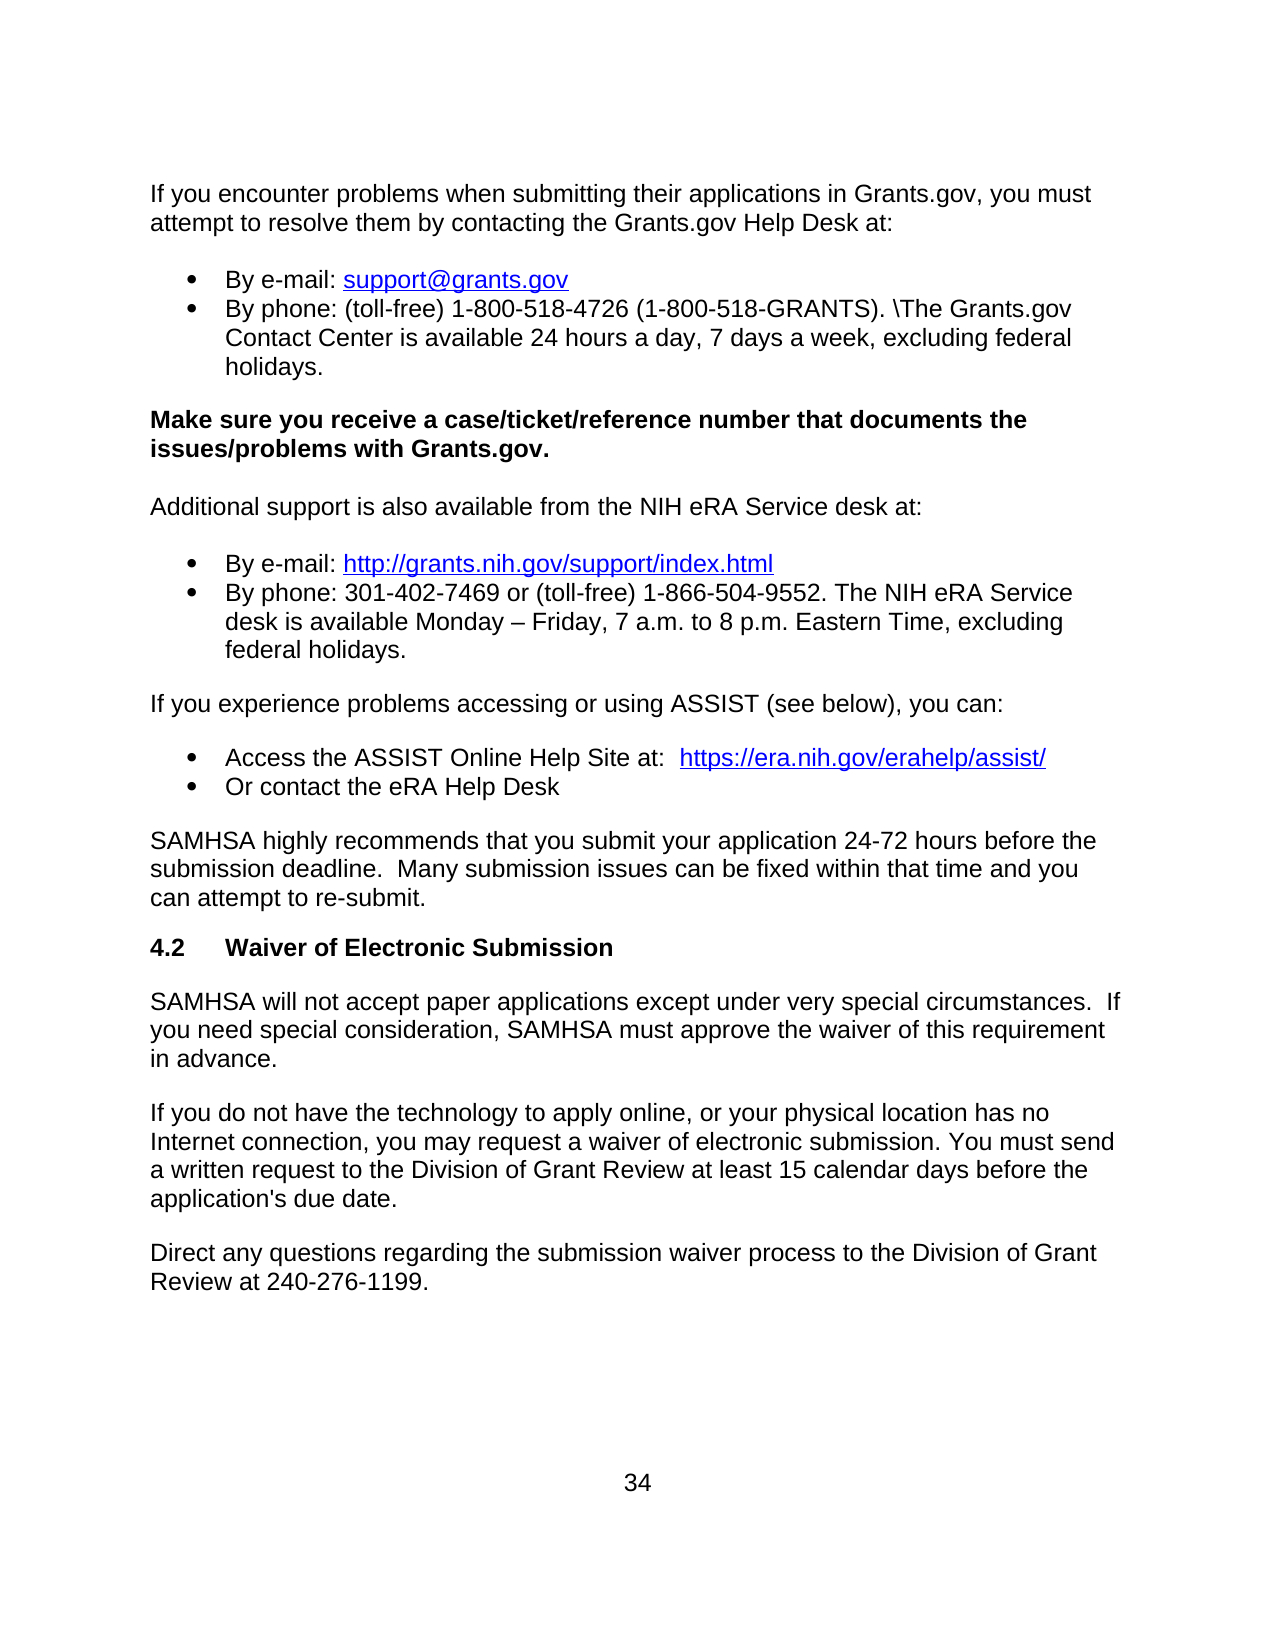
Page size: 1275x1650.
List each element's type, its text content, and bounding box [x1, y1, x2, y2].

list By e-mail: support@grants.gov [187, 265, 1125, 294]
text SAMHSA will not accept paper applications except under very special circumstances. If you need special consideration, SAMHSA must approve the waiver of this requirement in advance. [150, 986, 1125, 1073]
list Access the ASSIST Online Help Site at: https://era.nih.gov/erahelp/assist/ [187, 743, 1125, 772]
text If you experience problems accessing or using ASSIST (see below), you can: [150, 689, 1125, 718]
text If you do not have the technology to apply online, or your physical location has no Internet connection, you may request a waiver of electronic submission. You must send a written request to the Division of Grant Review at least 15 calendar days before the application's due date. [150, 1098, 1125, 1213]
subtitle 4.2 Waiver of Electronic Submission [150, 933, 1125, 961]
list By phone: 301-402-7469 or (toll-free) 1-866-504-9552. The NIH eRA Service desk is available Monday – Friday, 7 a.m. to 8 p.m. Eastern Time, excluding federal holidays. [187, 578, 1125, 664]
text Additional support is also available from the NIH eRA Service desk at: [150, 491, 1125, 520]
text Direct any questions regarding the submission waiver process to the Division of Grant Review at 240-276-1199. [150, 1238, 1125, 1295]
text Make sure you receive a case/ticket/reference number that documents the issues/problems with Grants.gov. [150, 405, 1125, 463]
text SAMHSA highly recommends that you submit your application 24-72 hours before the submission deadline. Many submission issues can be fixed within that time and you can attempt to re-submit. [150, 826, 1125, 912]
text If you encounter problems when submitting their applications in Grants.gov, you must attempt to resolve them by contacting the Grants.gov Help Desk at: [150, 179, 1125, 236]
list By phone: (toll-free) 1-800-518-4726 (1-800-518-GRANTS). \The Grants.gov Contact Center is available 24 hours a day, 7 days a week, excluding federal holidays. [187, 294, 1125, 380]
list Or contact the eRA Help Desk [187, 772, 1125, 801]
list By e-mail: http://grants.nih.gov/support/index.html [187, 549, 1125, 578]
